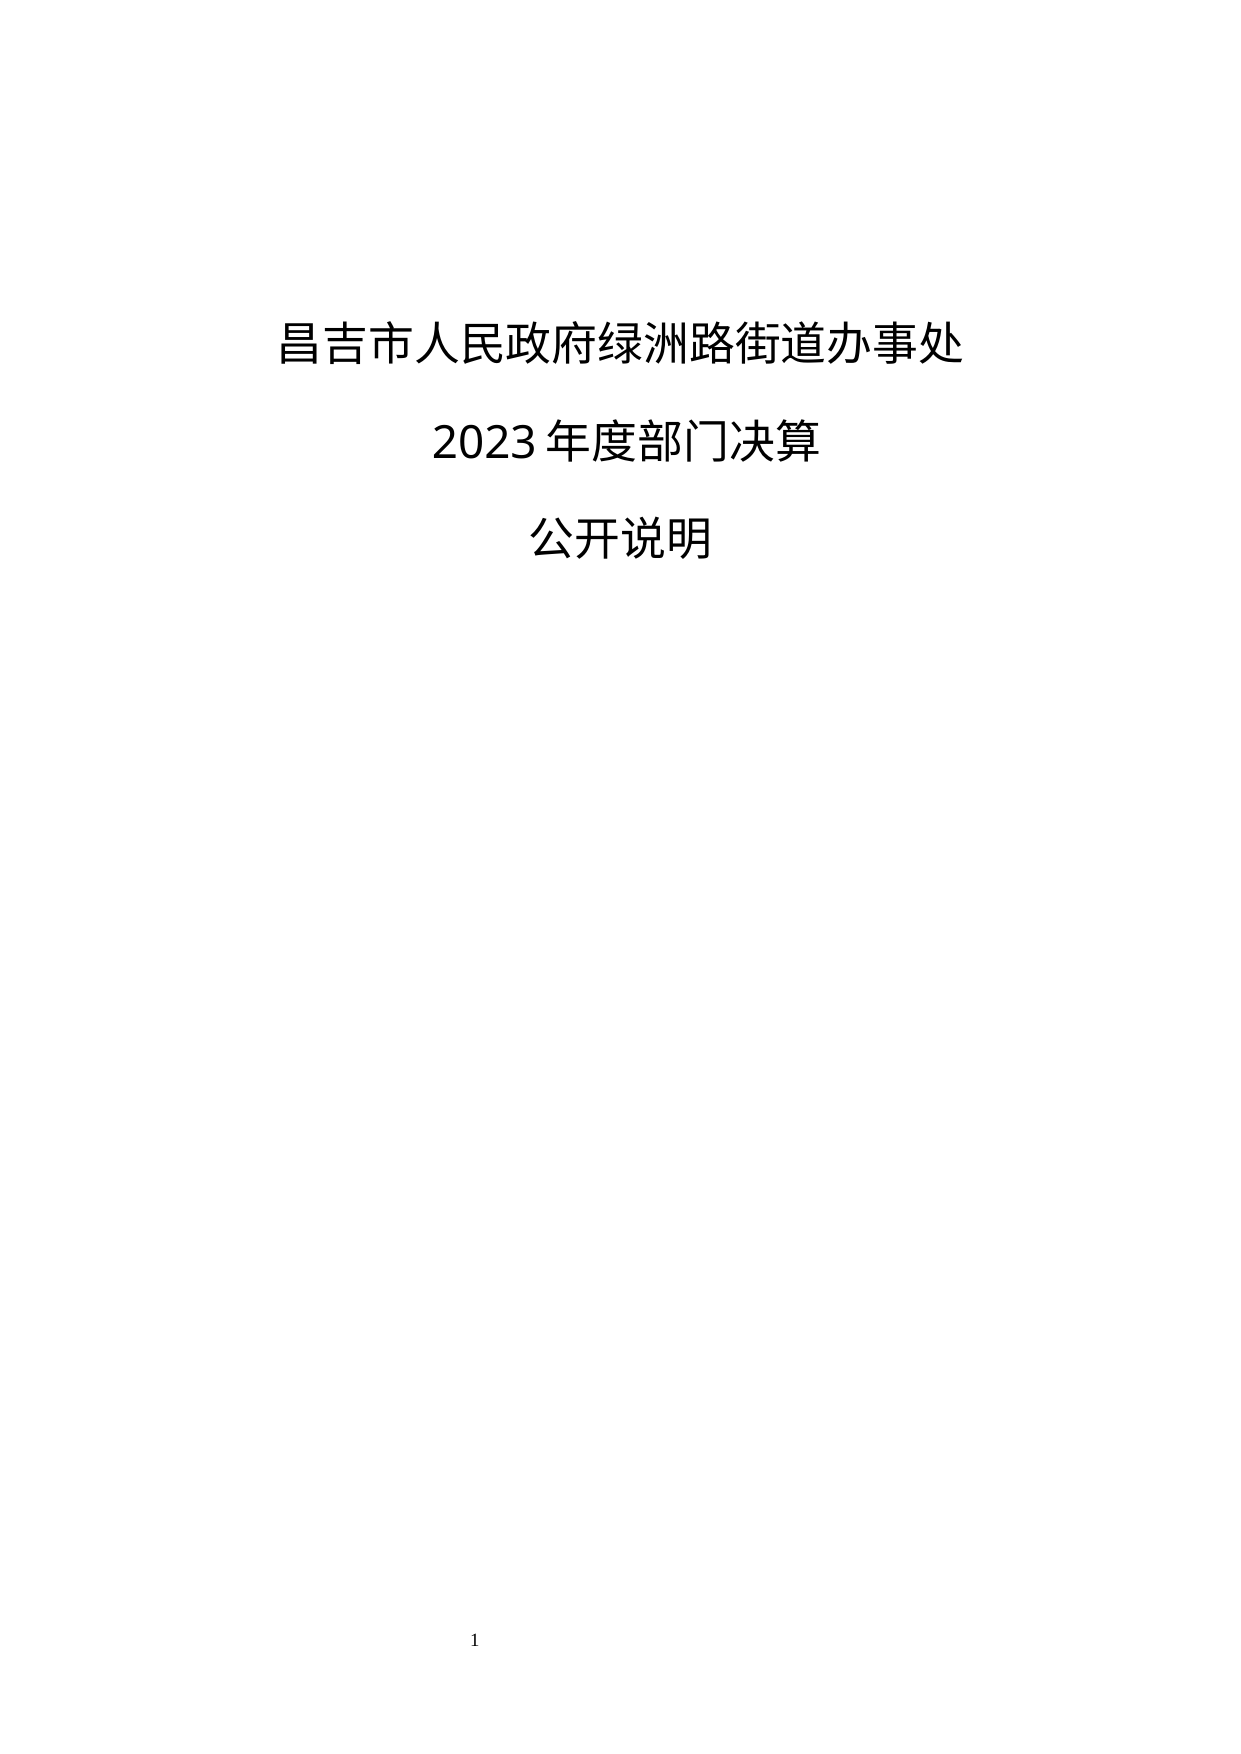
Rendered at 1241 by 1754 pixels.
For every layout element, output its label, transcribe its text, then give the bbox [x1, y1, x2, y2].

text 昌吉市人民政府绿洲路街道办事处 [187, 292, 1053, 389]
text 2023年度部门决算 [187, 389, 1053, 487]
text 公开说明 [187, 487, 1053, 584]
